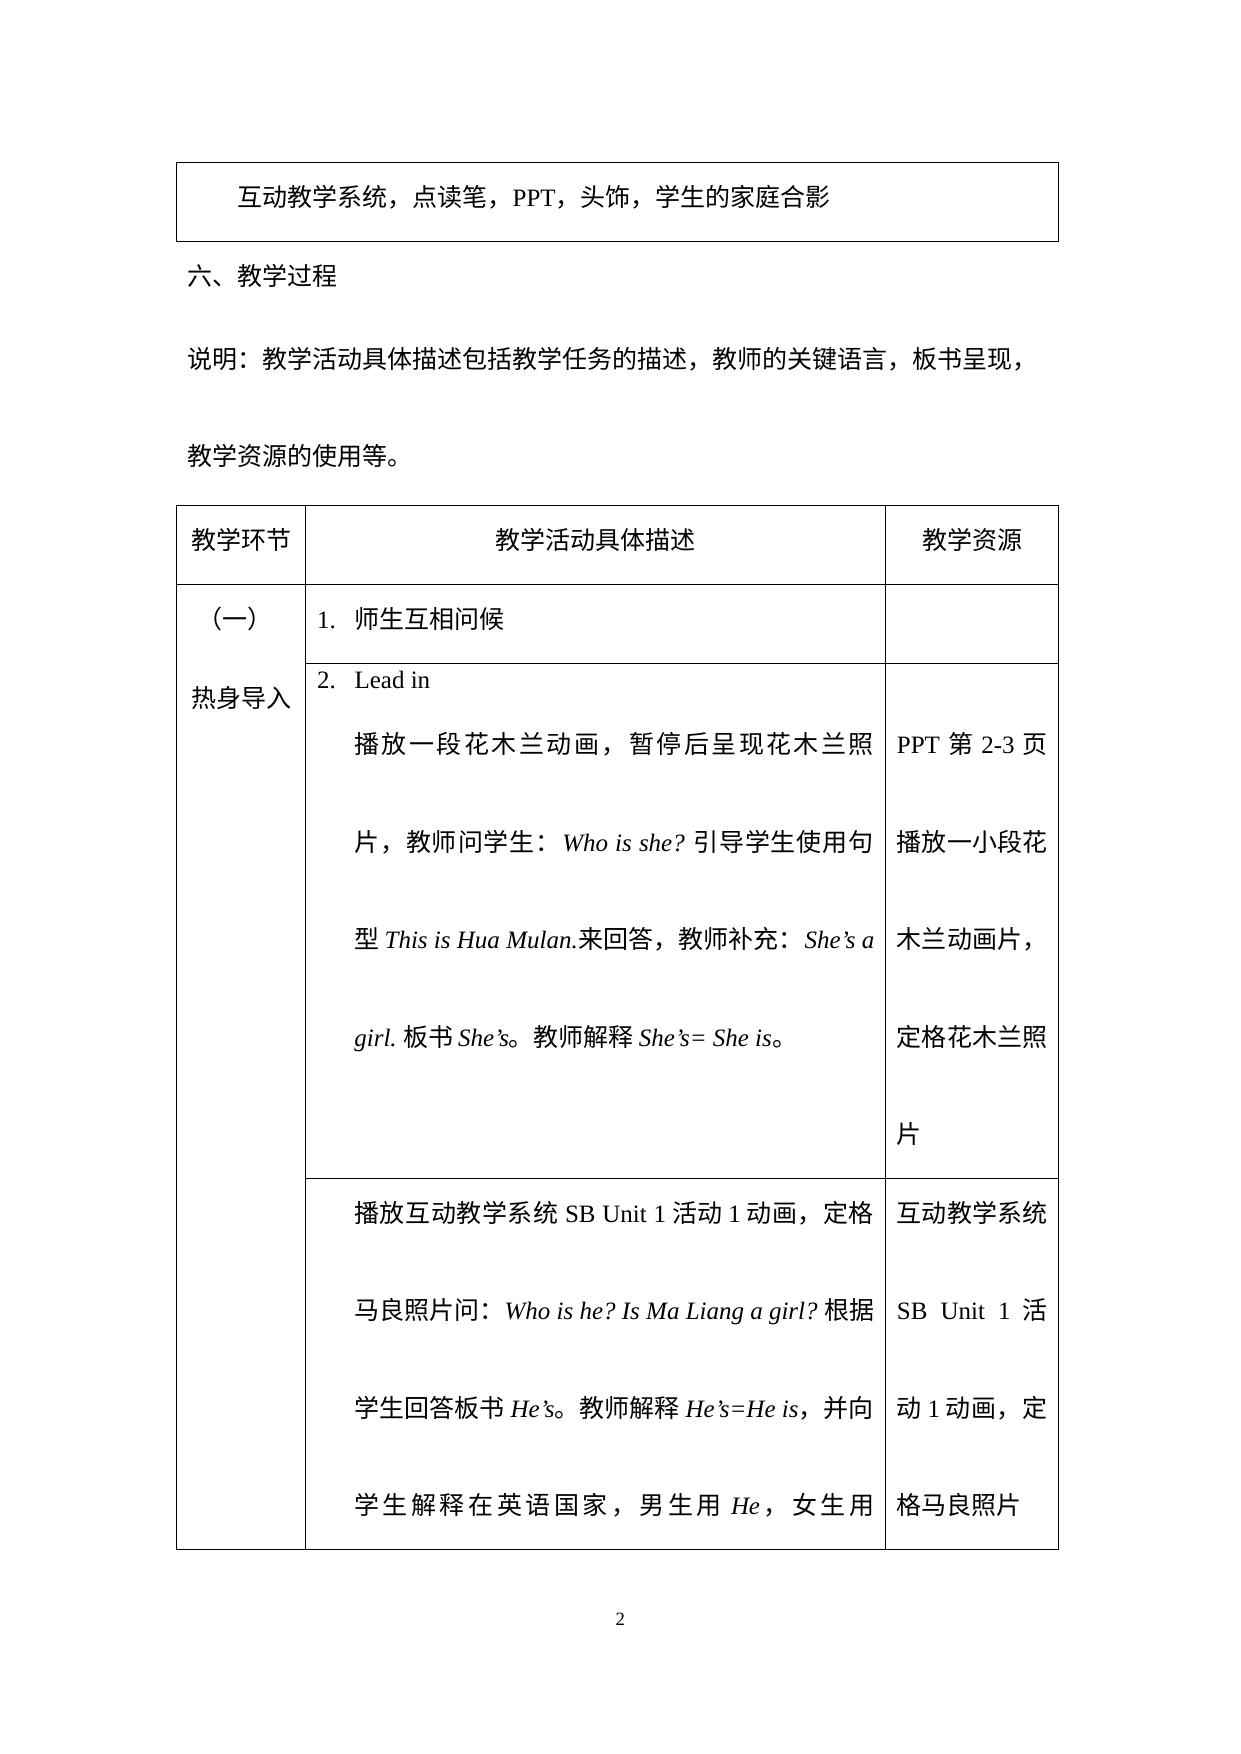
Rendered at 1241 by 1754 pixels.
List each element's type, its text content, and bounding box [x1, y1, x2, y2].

table_header 教学活动具体描述 [306, 506, 885, 584]
text 说明：教学活动具体描述包括教学任务的描述，教师的关键语言，板书呈现，教学资源的使用等。 [187, 325, 1053, 487]
table_cell 热身导入 [177, 585, 305, 1549]
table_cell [886, 1179, 1058, 1549]
table_cell PPT第2-3页播放一小段花木兰动画片，定格花木兰照片 [886, 664, 1058, 1178]
text 六、教学过程 [187, 242, 1053, 307]
table_header 教学环节 [177, 506, 305, 584]
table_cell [306, 1179, 885, 1549]
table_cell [177, 163, 1058, 241]
table_header 教学资源 [886, 506, 1058, 584]
table_cell [886, 585, 1058, 662]
table_cell Lead in 播放一段花木兰动画，暂停后呈现花木兰照片，教师问学生：Who is she? 引导学生使用句型This is Hua Mulan.来回答，教师补充：She’s a girl. 板书She’s。教师解释She’s= She is。 [306, 664, 885, 1178]
table_cell 师生互相问候 [306, 585, 885, 662]
